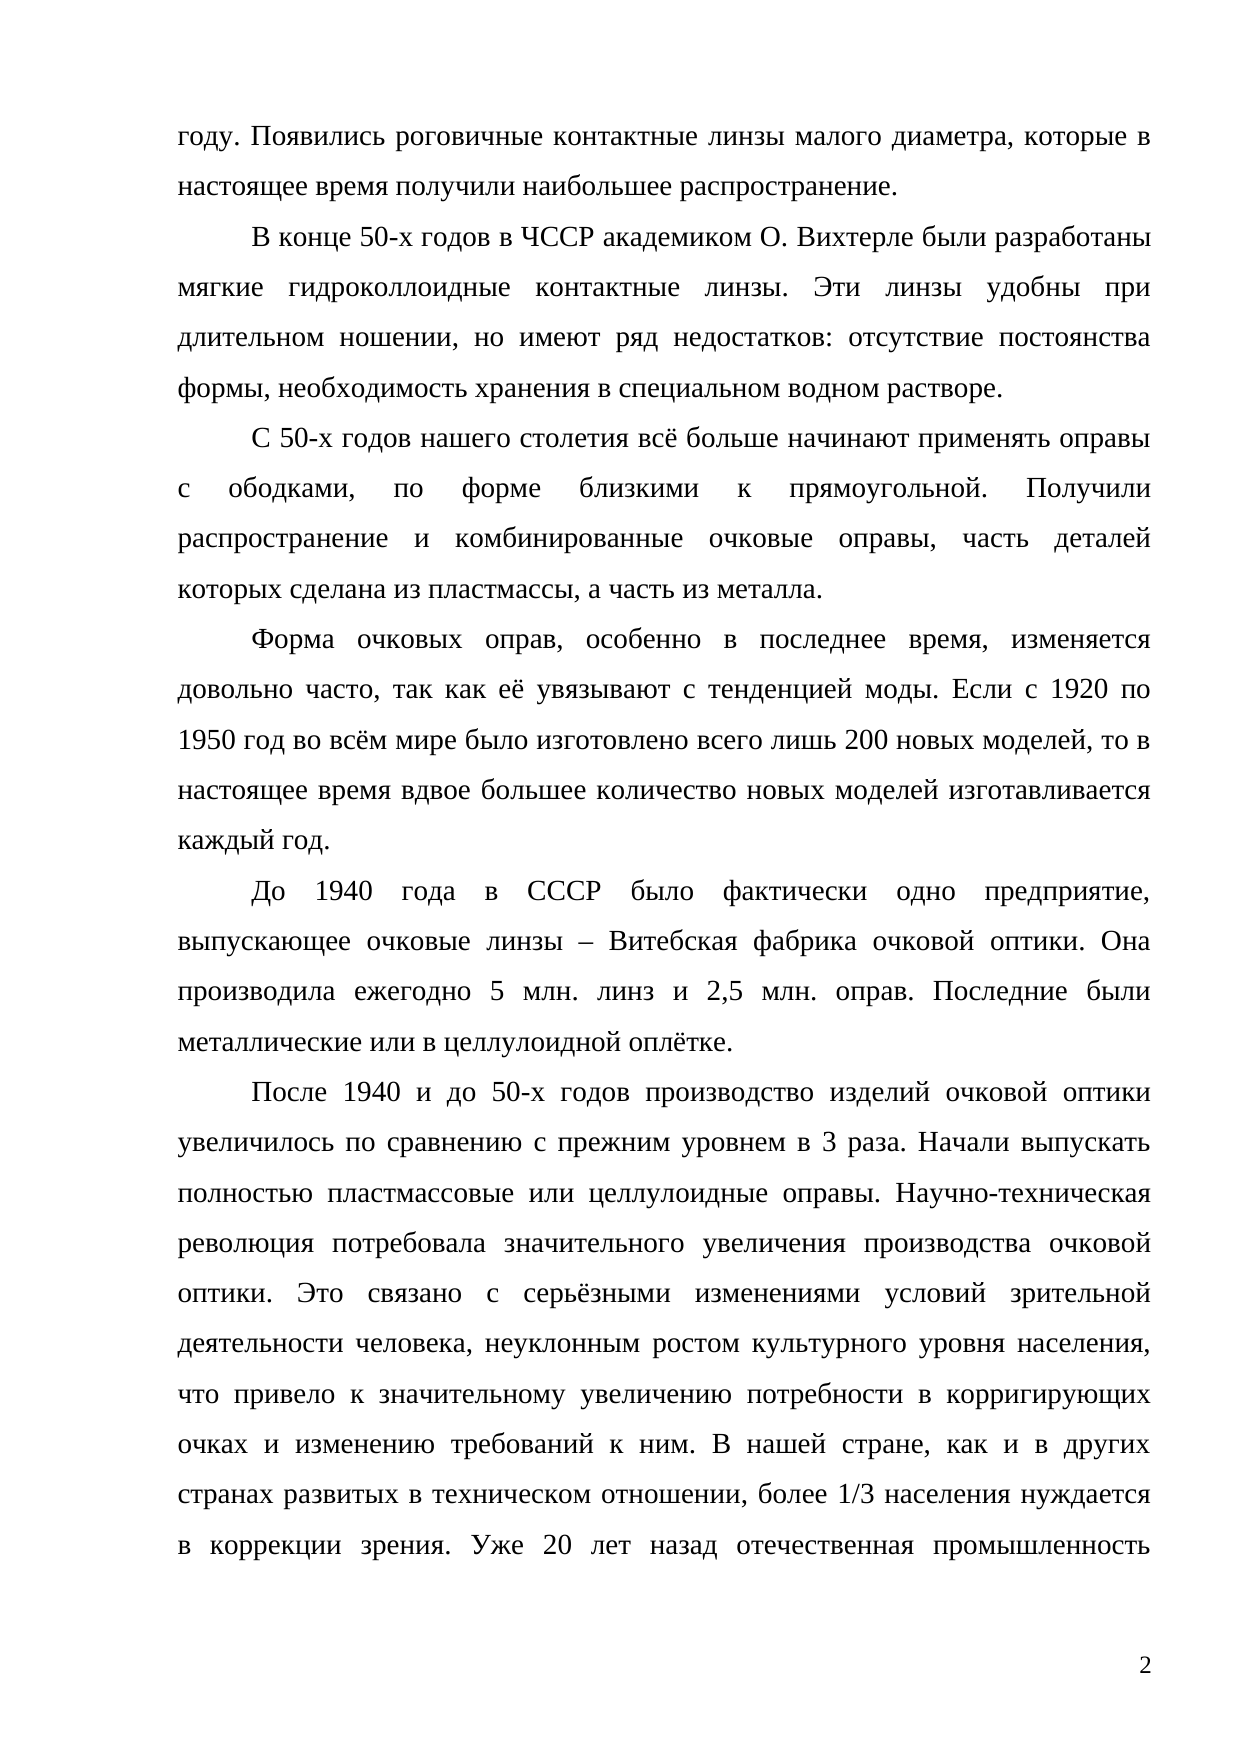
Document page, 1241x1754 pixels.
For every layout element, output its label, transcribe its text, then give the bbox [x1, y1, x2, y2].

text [177, 1074, 1152, 1560]
text В конце 50-х годов в ЧССР академиком О. Вихтерле были разработаны мягкие гидроколлоидные контактные линзы. Эти линзы удобны при длительном ношении, но имеют ряд недостатков: отсутствие постоянства формы, необходимость хранения в специальном водном растворе. [177, 219, 1152, 403]
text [177, 118, 1152, 202]
text Форма очковых оправ, особенно в последнее время, изменяется довольно часто, так как её увязывают с тенденцией моды. Если с 1920 по 1950 год во всём мире было изготовлено всего лишь 200 новых моделей, то в настоящее время вдвое большее количество новых моделей изготавливается каждый год. [177, 621, 1152, 856]
text С 50-х годов нашего столетия всё больше начинают применять оправы с ободками, по форме близкими к прямоугольной. Получили распространение и комбинированные очковые оправы, часть деталей которых сделана из пластмассы, а часть из металла. [177, 420, 1152, 604]
text До 1940 года в СССР было фактически одно предприятие, выпускающее очковые линзы – Витебская фабрика очковой оптики. Она производила ежегодно 5 млн. линз и 2,5 млн. оправ. Последние были металлические или в целлулоидной оплётке. [177, 873, 1152, 1057]
